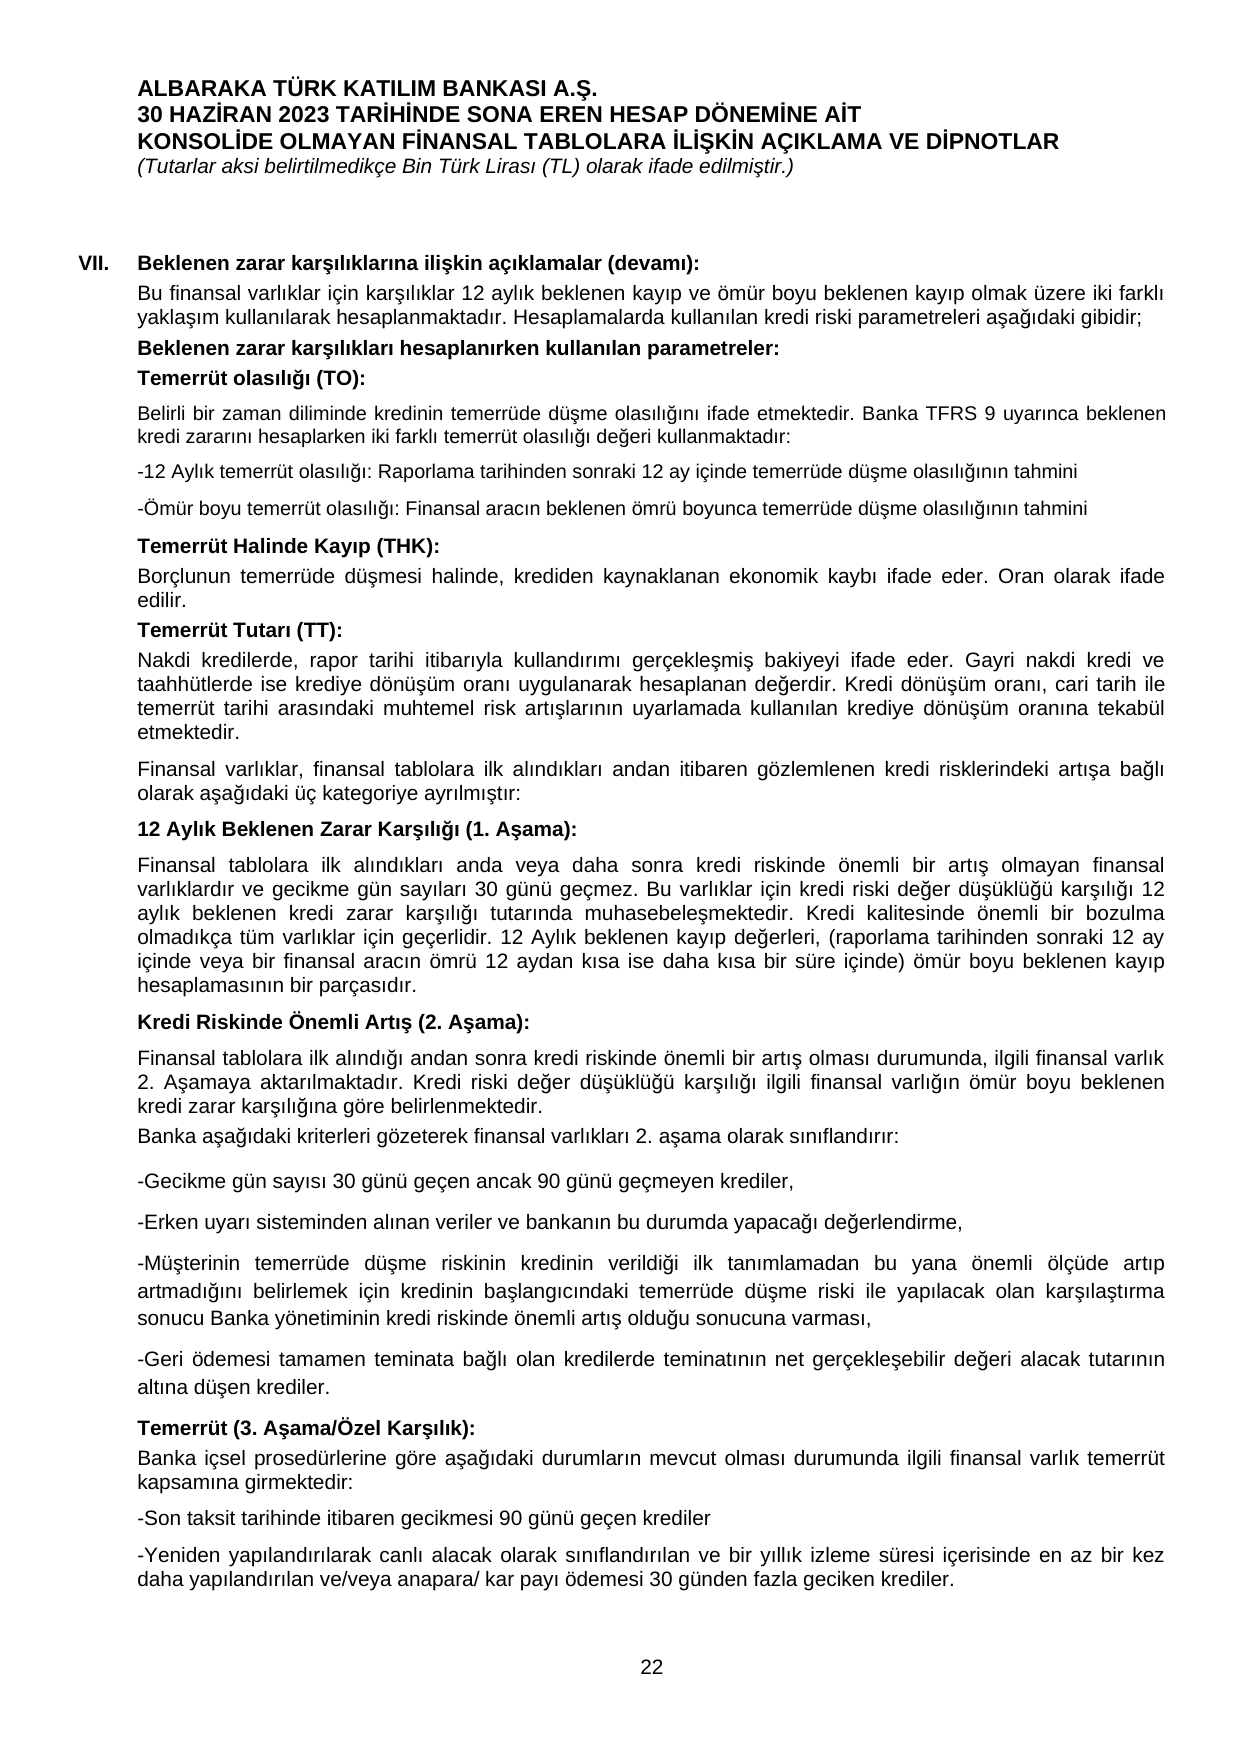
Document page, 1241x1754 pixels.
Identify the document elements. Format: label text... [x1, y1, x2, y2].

text Kredi Riskinde Önemli Artış (2. Aşama): [137, 1009, 1166, 1033]
text Banka aşağıdaki kriterleri gözeterek finansal varlıkları 2. aşama olarak sınıflandırır: [137, 1124, 1166, 1148]
text Belirli bir zaman diliminde kredinin temerrüde düşme olasılığını ifade etmektedir. Banka TFRS 9 uyarınca beklenen kredi zararını hesaplarken iki farklı temerrüt olasılığı değeri kullanmaktadır: [137, 402, 1168, 447]
text VII. Beklenen zarar karşılıklarına ilişkin açıklamalar (devamı): [78, 251, 1035, 275]
text Beklenen zarar karşılıkları hesaplanırken kullanılan parametreler: [137, 335, 1166, 359]
text -12 Aylık temerrüt olasılığı: Raporlama tarihinden sonraki 12 ay içinde temerrüde düşme olasılığının tahmini [137, 460, 1168, 483]
text Temerrüt Tutarı (TT): [137, 618, 1166, 642]
text -Gecikme gün sayısı 30 günü geçen ancak 90 günü geçmeyen krediler, [137, 1169, 1166, 1193]
text Finansal varlıklar, finansal tablolara ilk alındıkları andan itibaren gözlemlenen kredi risklerindeki artışa bağlı olarak aşağıdaki üç kategoriye ayrılmıştır: [137, 756, 1166, 804]
text -Müşterinin temerrüde düşme riskinin kredinin verildiği ilk tanımlamadan bu yana önemli ölçüde artıp artmadığını belirlemek için kredinin başlangıcındaki temerrüde düşme riski ile yapılacak olan karşılaştırma sonucu Banka yönetiminin kredi riskinde önemli artış olduğu sonucuna varması, [137, 1251, 1166, 1330]
text -Yeniden yapılandırılarak canlı alacak olarak sınıflandırılan ve bir yıllık izleme süresi içerisinde en az bir kez daha yapılandırılan ve/veya anapara/ kar payı ödemesi 30 günden fazla geciken krediler. [137, 1543, 1166, 1591]
text Nakdi kredilerde, rapor tarihi itibarıyla kullandırımı gerçekleşmiş bakiyeyi ifade eder. Gayri nakdi kredi ve taahhütlerde ise krediye dönüşüm oranı uygulanarak hesaplanan değerdir. Kredi dönüşüm oranı, cari tarih ile temerrüt tarihi arasındaki muhtemel risk artışlarının uyarlamada kullanılan krediye dönüşüm oranına tekabül etmektedir. [137, 648, 1166, 744]
text Borçlunun temerrüde düşmesi halinde, krediden kaynaklanan ekonomik kaybı ifade eder. Oran olarak ifade edilir. [137, 564, 1166, 612]
text 12 Aylık Beklenen Zarar Karşılığı (1. Aşama): [137, 817, 1166, 841]
text Finansal tablolara ilk alındıkları anda veya daha sonra kredi riskinde önemli bir artış olmayan finansal varlıklardır ve gecikme gün sayıları 30 günü geçmez. Bu varlıklar için kredi riski değer düşüklüğü karşılığı 12 aylık beklenen kredi zarar karşılığı tutarında muhasebeleşmektedir. Kredi kalitesinde önemli bir bozulma olmadıkça tüm varlıklar için geçerlidir. 12 Aylık beklenen kayıp değerleri, (raporlama tarihinden sonraki 12 ay içinde veya bir finansal aracın ömrü 12 aydan kısa ise daha kısa bir süre içinde) ömür boyu beklenen kayıp hesaplamasının bir parçasıdır. [137, 853, 1166, 997]
text Banka içsel prosedürlerine göre aşağıdaki durumların mevcut olması durumunda ilgili finansal varlık temerrüt kapsamına girmektedir: [137, 1446, 1166, 1494]
text Temerrüt Halinde Kayıp (THK): [137, 533, 1166, 557]
text ‐Ömür boyu temerrüt olasılığı: Finansal aracın beklenen ömrü boyunca temerrüde düşme olasılığının tahmini [137, 496, 1168, 520]
text Finansal tablolara ilk alındığı andan sonra kredi riskinde önemli bir artış olması durumunda, ilgili finansal varlık 2. Aşamaya aktarılmaktadır. Kredi riski değer düşüklüğü karşılığı ilgili finansal varlığın ömür boyu beklenen kredi zarar karşılığına göre belirlenmektedir. [137, 1046, 1166, 1118]
text Temerrüt (3. Aşama/Özel Karşılık): [137, 1416, 1166, 1439]
text Temerrüt olasılığı (TO): [137, 366, 1166, 389]
text -Geri ödemesi tamamen teminata bağlı olan kredilerde teminatının net gerçekleşebilir değeri alacak tutarının altına düşen krediler. [137, 1347, 1166, 1398]
text Bu finansal varlıklar için karşılıklar 12 aylık beklenen kayıp ve ömür boyu beklenen kayıp olmak üzere iki farklı yaklaşım kullanılarak hesaplanmaktadır. Hesaplamalarda kullanılan kredi riski parametreleri aşağıdaki gibidir; [137, 281, 1166, 329]
text -Erken uyarı sisteminden alınan veriler ve bankanın bu durumda yapacağı değerlendirme, [137, 1210, 1166, 1234]
text -Son taksit tarihinde itibaren gecikmesi 90 günü geçen krediler [137, 1506, 1166, 1530]
